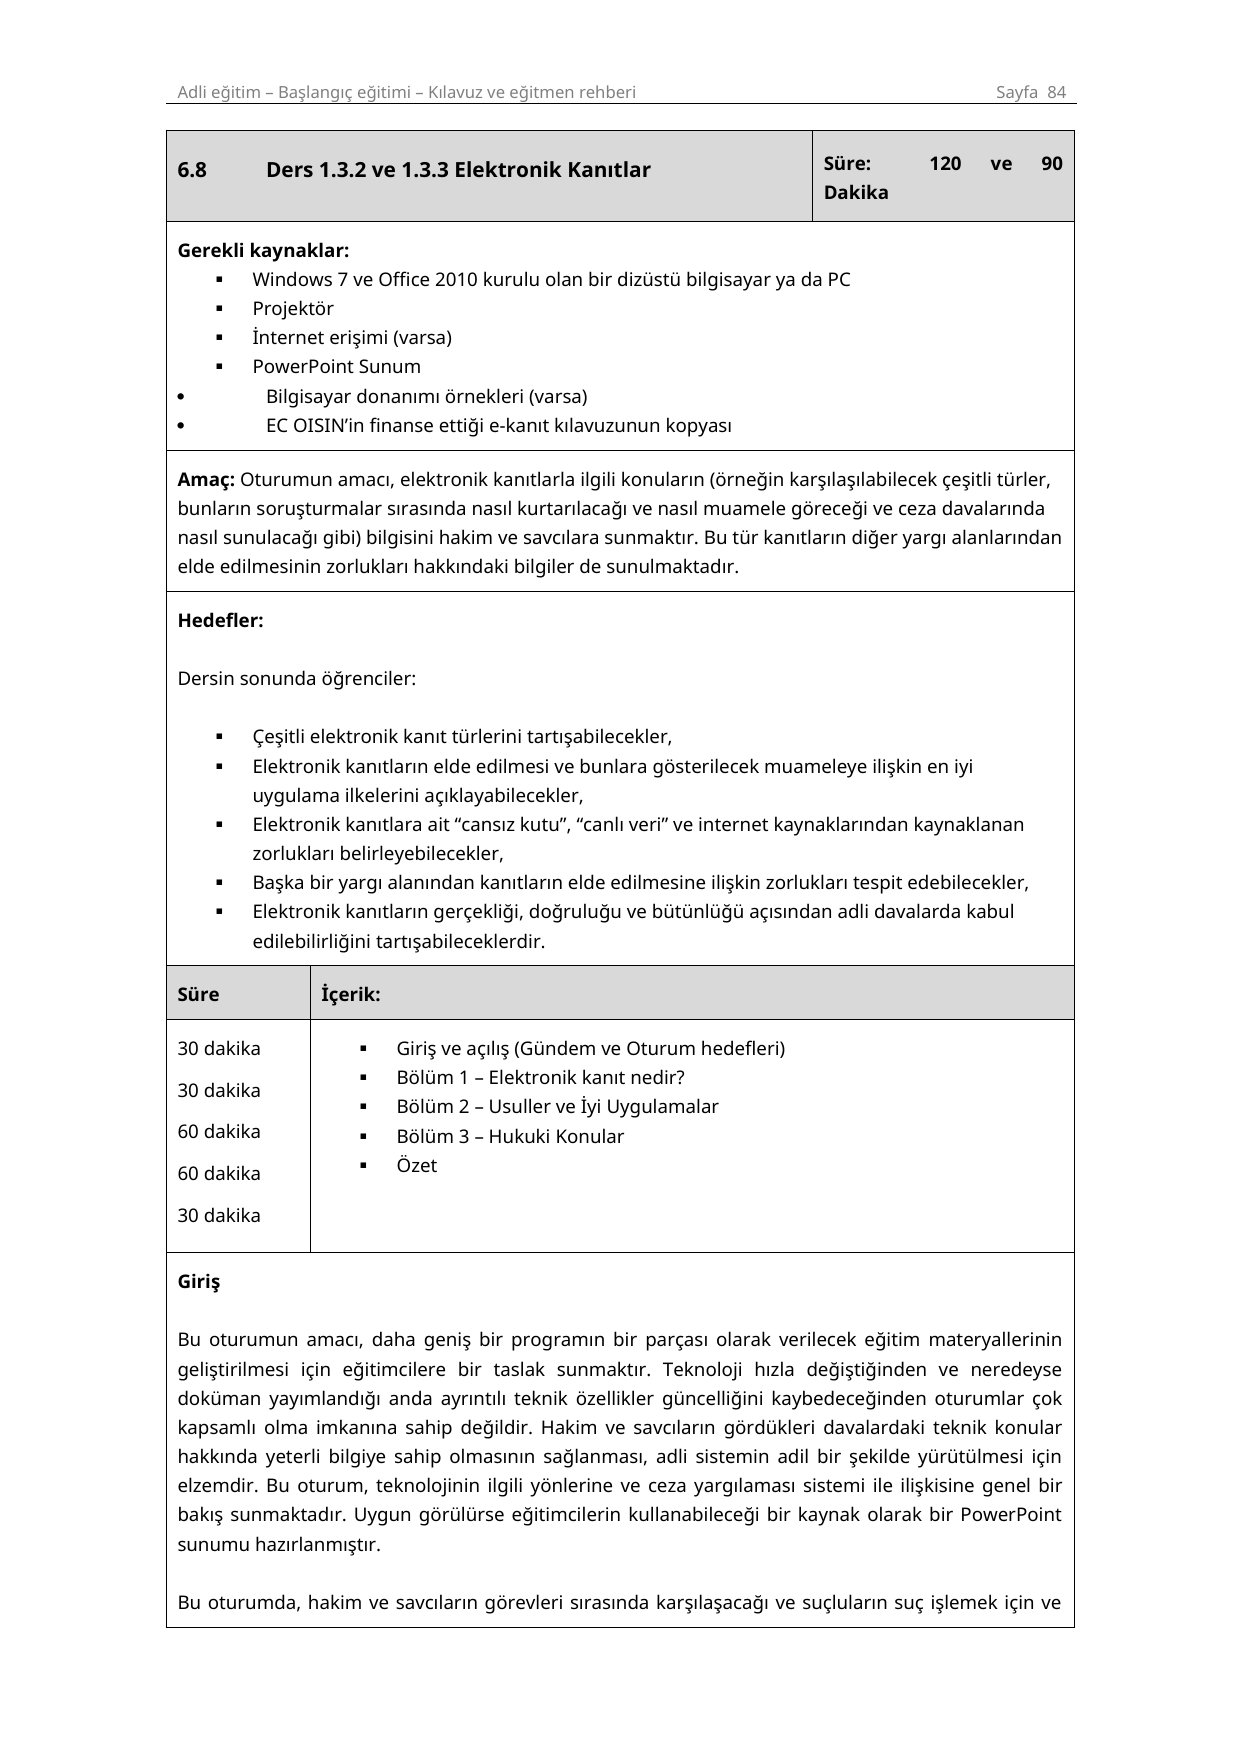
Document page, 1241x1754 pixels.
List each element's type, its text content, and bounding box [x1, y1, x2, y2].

table_cell Süre [167, 966, 310, 1019]
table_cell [167, 1253, 1074, 1627]
table_header Süre: 120 ve 90 Dakika [813, 131, 1074, 221]
table_cell 30 dakika 30 dakika 60 dakika 60 dakika 30 dakika [167, 1020, 310, 1252]
table_cell Giriş ve açılış (Gündem ve Oturum hedefleri) Bölüm 1 – Elektronik kanıt nedir? Bölüm 2 – Usuller ve İyi Uygulamalar Bölüm 3 – Hukuki Konular Özet [311, 1020, 1074, 1252]
table_cell Hedefler: Dersin sonunda öğrenciler: Çeşitli elektronik kanıt türlerini tartışabilecekler, Elektronik kanıtların elde edilmesi ve bunlara gösterilecek muameleye ilişkin en iyi uygulama ilkelerini açıklayabilecekler, Elektronik kanıtlara ait “cansız kutu”, “canlı veri” ve internet kaynaklarından kaynaklanan zorlukları belirleyebilecekler, Başka bir yargı alanından kanıtların elde edilmesine ilişkin zorlukları tespit edebilecekler, Elektronik kanıtların gerçekliği, doğruluğu ve bütünlüğü açısından adli davalarda kabul edilebilirliğini tartışabileceklerdir. [167, 592, 1074, 965]
table_cell İçerik: [311, 966, 1074, 1019]
table_cell Gerekli kaynaklar: Windows 7 ve Office 2010 kurulu olan bir dizüstü bilgisayar ya da PC Projektör İnternet erişimi (varsa) PowerPoint Sunum Bilgisayar donanımı örnekleri (varsa) EC OISIN’in finanse ettiği e-kanıt kılavuzunun kopyası [167, 222, 1074, 449]
table_header Ders 1.3.2 ve 1.3.3 Elektronik Kanıtlar [167, 131, 812, 221]
table_cell Amaç: Oturumun amacı, elektronik kanıtlarla ilgili konuların (örneğin karşılaşılabilecek çeşitli türler, bunların soruşturmalar sırasında nasıl kurtarılacağı ve nasıl muamele göreceği ve ceza davalarında nasıl sunulacağı gibi) bilgisini hakim ve savcılara sunmaktır. Bu tür kanıtların diğer yargı alanlarından elde edilmesinin zorlukları hakkındaki bilgiler de sunulmaktadır. [167, 451, 1074, 591]
